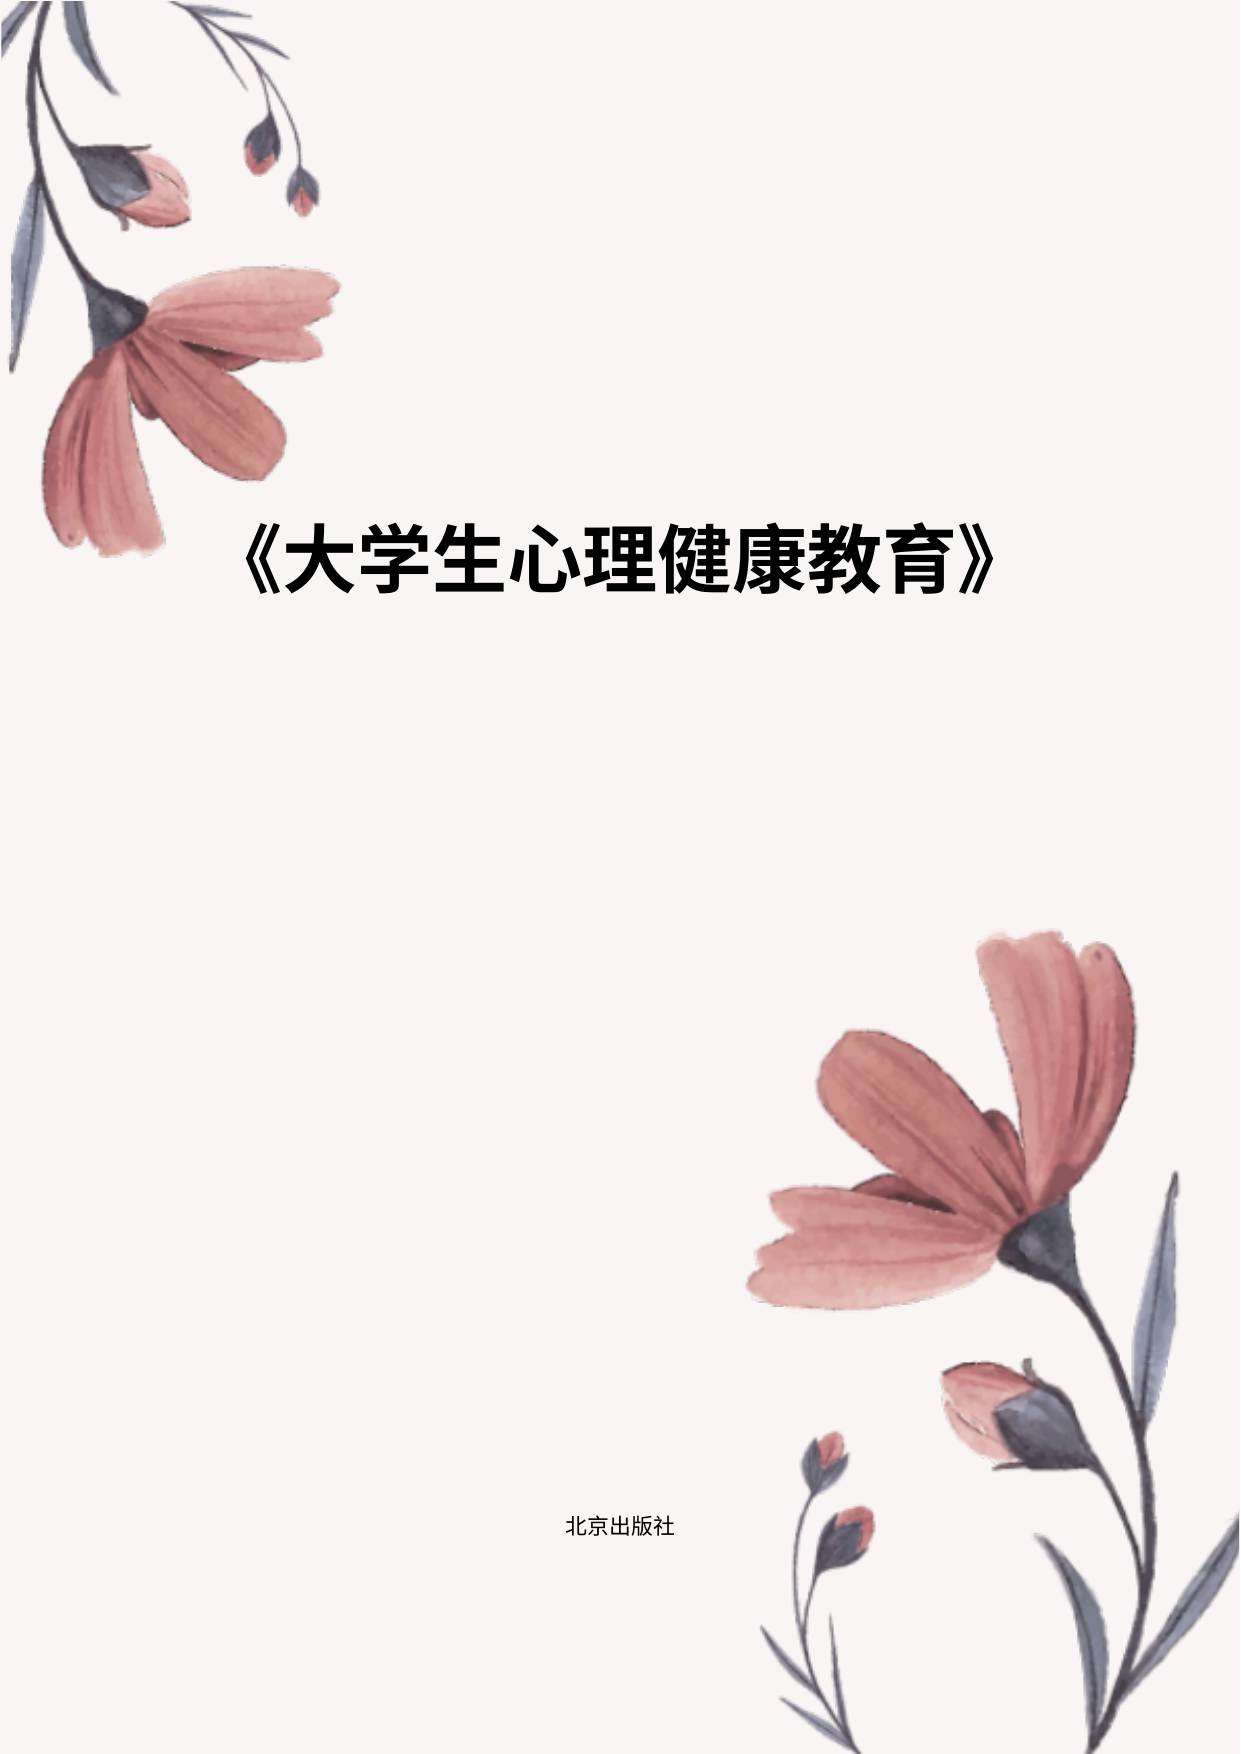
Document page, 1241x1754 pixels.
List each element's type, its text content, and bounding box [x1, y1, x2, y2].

text 北京出版社 [88, 1509, 1152, 1541]
picture [1, 1, 373, 592]
subtitle 《大学生心理健康教育》 [88, 490, 1152, 620]
picture [715, 890, 1240, 1754]
